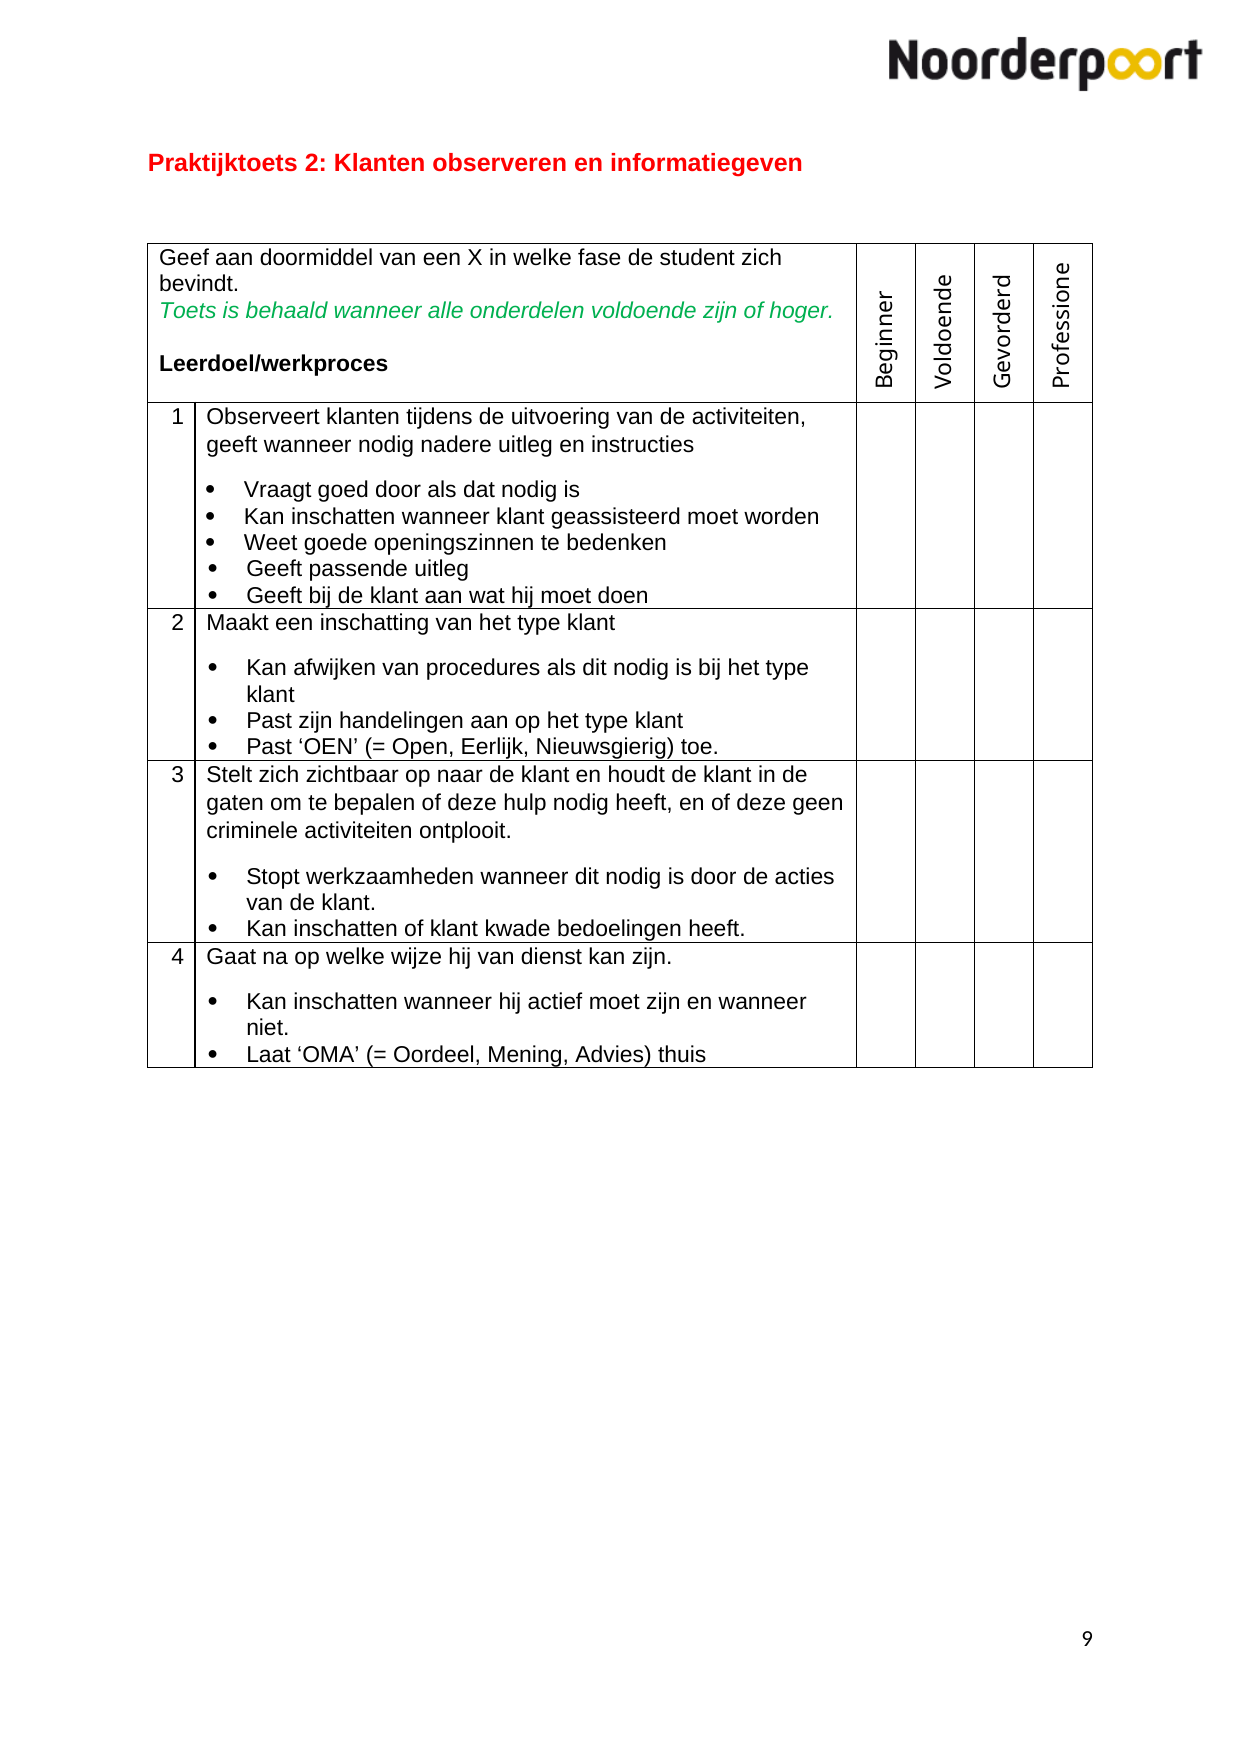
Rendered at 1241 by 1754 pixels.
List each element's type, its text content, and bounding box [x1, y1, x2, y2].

text Praktijktoets 2: Klanten observeren en informatiegeven [148, 148, 1093, 176]
table_cell [857, 943, 915, 1067]
table_cell [1034, 609, 1092, 759]
table_cell [1034, 403, 1092, 608]
table_cell [975, 943, 1033, 1067]
table_cell [916, 943, 974, 1067]
table_cell 2 [148, 609, 194, 759]
table_cell Observeert klanten tijdens de uitvoering van de activiteiten, geeft wanneer nodig nadere uitleg en instructies Vraagt goed door als dat nodig is Kan inschatten wanneer klant geassisteerd moet worden Weet goede openingszinnen te bedenken Geeft passende uitleg Geeft bij de klant aan wat hij moet doen [196, 403, 856, 608]
picture [882, 31, 1205, 93]
table_cell [857, 609, 915, 759]
table_cell [916, 761, 974, 942]
table_header Voldoende [916, 244, 974, 402]
table_cell [1034, 761, 1092, 942]
table_cell [975, 403, 1033, 608]
table_cell 1 [148, 403, 194, 608]
table_cell [975, 609, 1033, 759]
table_cell [1034, 943, 1092, 1067]
table_header Geef aan doormiddel van een X in welke fase de student zich bevindt. Toets is behaald wanneer alle onderdelen voldoende zijn of hoger. Leerdoel/werkproces [148, 244, 856, 402]
table_cell [916, 403, 974, 608]
table_cell 3 [148, 761, 194, 942]
table_cell Maakt een inschatting van het type klant Kan afwijken van procedures als dit nodig is bij het type klant Past zijn handelingen aan op het type klant Past ‘OEN’ (= Open, Eerlijk, Nieuwsgierig) toe. [196, 609, 856, 759]
table_cell [975, 761, 1033, 942]
table_cell 4 [148, 943, 194, 1067]
table_header Gevorderd [975, 244, 1033, 402]
table_header Beginner [857, 244, 915, 402]
table_cell [857, 761, 915, 942]
table_cell Gaat na op welke wijze hij van dienst kan zijn. Kan inschatten wanneer hij actief moet zijn en wanneer niet. Laat ‘OMA’ (= Oordeel, Mening, Advies) thuis [196, 943, 856, 1067]
table_header Professioneel [1034, 244, 1092, 402]
table_cell Stelt zich zichtbaar op naar de klant en houdt de klant in de gaten om te bepalen of deze hulp nodig heeft, en of deze geen criminele activiteiten ontplooit. Stopt werkzaamheden wanneer dit nodig is door de acties van de klant. Kan inschatten of klant kwade bedoelingen heeft. [196, 761, 856, 942]
table_cell [857, 403, 915, 608]
table_cell [916, 609, 974, 759]
